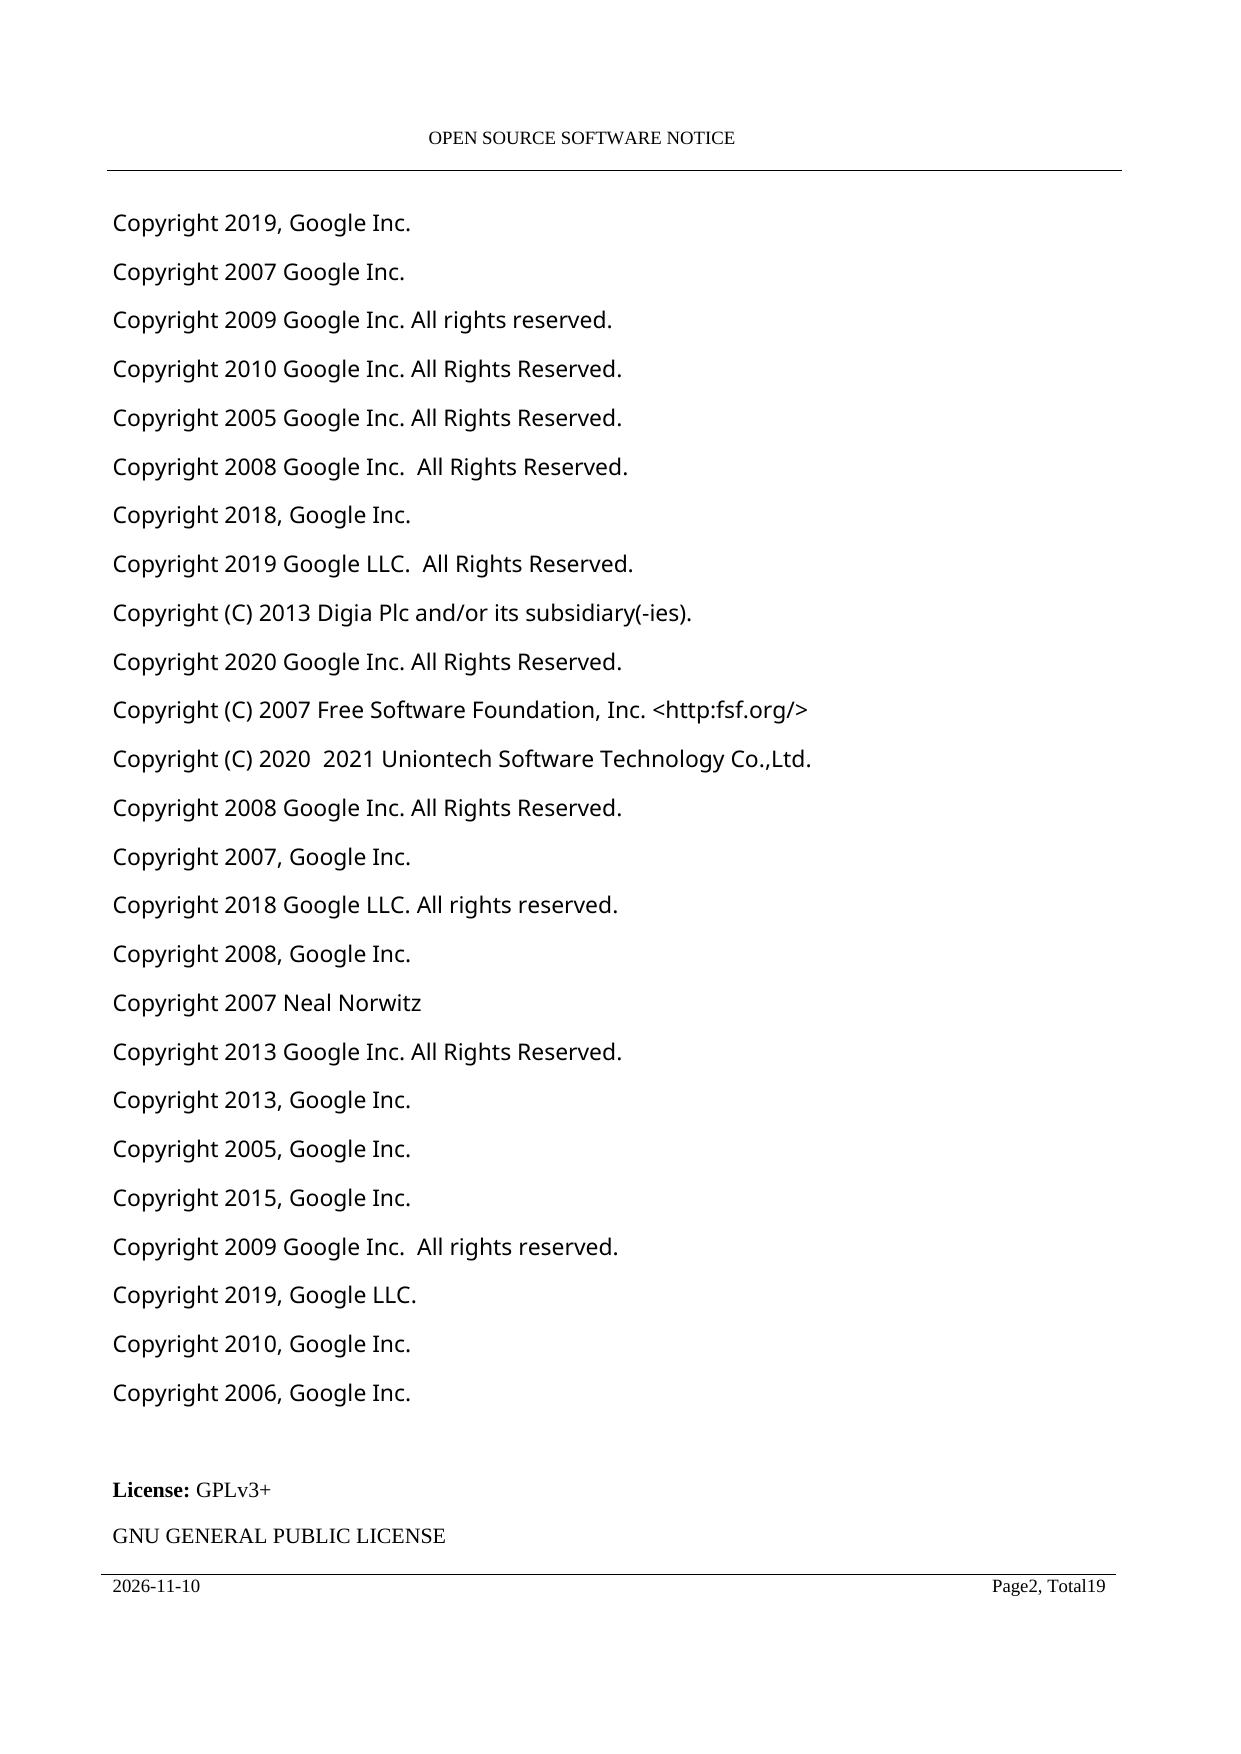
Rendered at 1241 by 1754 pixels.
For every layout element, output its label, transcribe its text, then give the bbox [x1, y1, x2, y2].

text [112, 206, 1128, 1458]
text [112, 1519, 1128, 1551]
text License: GPLv3+ [112, 1474, 1128, 1506]
